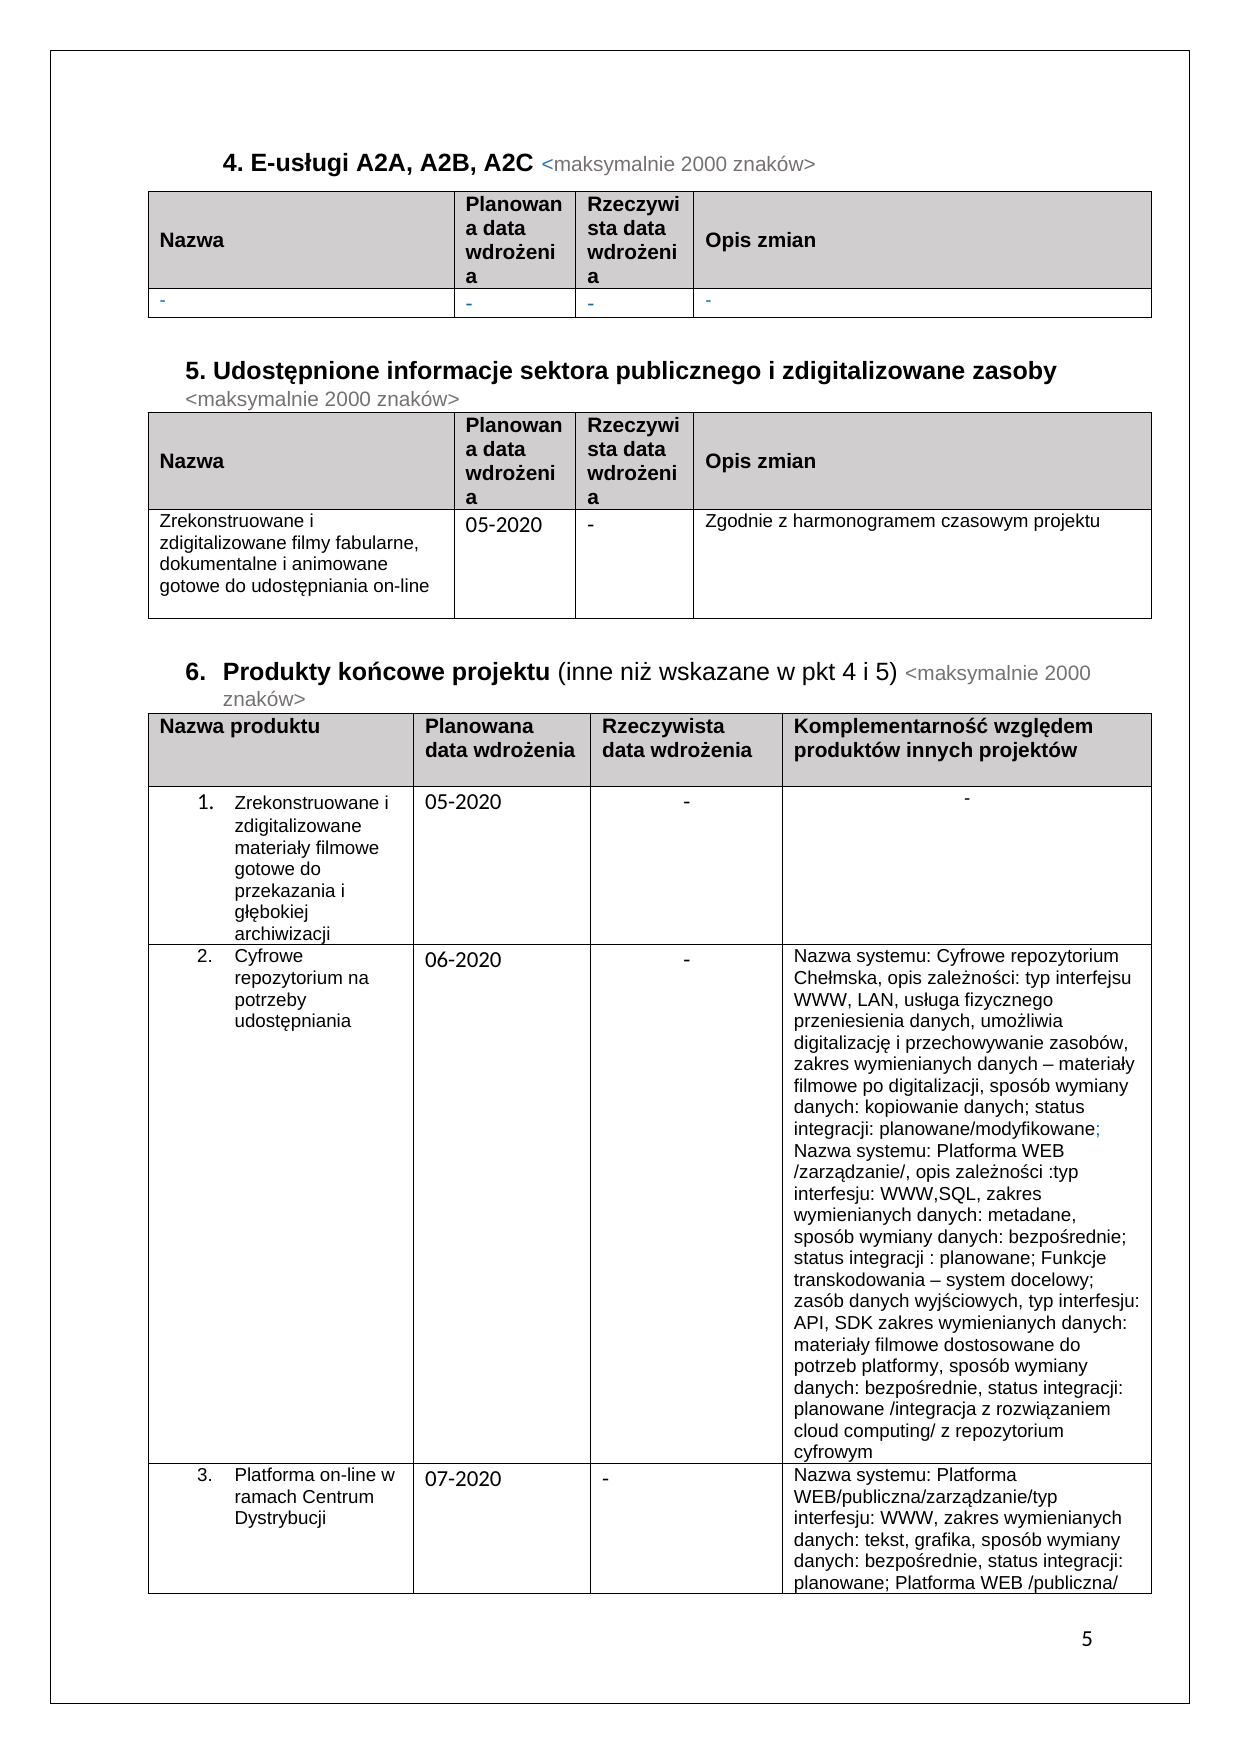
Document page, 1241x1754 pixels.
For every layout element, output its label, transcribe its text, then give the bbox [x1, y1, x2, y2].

table_header Nazwa produktu [149, 714, 413, 786]
table_cell Zrekonstruowane i zdigitalizowane materiały filmowe gotowe do przekazania i głębokiej archiwizacji [149, 787, 413, 944]
table_cell - [694, 289, 1151, 317]
table_cell Zgodnie z harmonogramem czasowym projektu [694, 510, 1151, 618]
table_cell Zrekonstruowane i zdigitalizowane filmy fabularne, dokumentalne i animowane gotowe do udostępniania on-line [149, 510, 454, 618]
table_header Rzeczywista data wdrożenia [576, 192, 693, 288]
subtitle Produkty końcowe projektu (inne niż wskazane w pkt 4 i 5) <maksymalnie 2000 znaków> [185, 656, 1093, 711]
table_cell - [591, 787, 782, 944]
table_header Planowana data wdrożenia [455, 192, 575, 288]
table_cell 06-2020 [414, 945, 590, 1463]
table_header Planowana data wdrożenia [455, 413, 575, 509]
subtitle 5. Udostępnione informacje sektora publicznego i zdigitalizowane zasoby <maksymalnie 2000 znaków> [185, 356, 1093, 410]
table_cell Cyfrowe repozytorium na potrzeby udostępniania [149, 945, 413, 1463]
table_header Nazwa [149, 413, 454, 509]
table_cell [783, 1464, 1151, 1593]
table_cell - [591, 945, 782, 1463]
table_header Opis zmian [694, 413, 1151, 509]
subtitle 4. E-usługi A2A, A2B, A2C <maksymalnie 2000 znaków> [223, 147, 1093, 176]
table_cell 05-2020 [414, 787, 590, 944]
table_cell - [576, 510, 693, 618]
table_cell - [149, 289, 454, 317]
table_header Rzeczywista data wdrożenia [576, 413, 693, 509]
table_header Planowana data wdrożenia [414, 714, 590, 786]
table_cell 05-2020 [455, 510, 575, 618]
table_cell - [576, 289, 693, 317]
table_cell Nazwa systemu: Cyfrowe repozytorium Chełmska, opis zależności: typ interfejsu WWW, LAN, usługa fizycznego przeniesienia danych, umożliwia digitalizację i przechowywanie zasobów, zakres wymienianych danych – materiały filmowe po digitalizacji, sposób wymiany danych: kopiowanie danych; status integracji: planowane/modyfikowane; Nazwa systemu: Platforma WEB /zarządzanie/, opis zależności :typ interfesju: WWW,SQL, zakres wymienianych danych: metadane, sposób wymiany danych: bezpośrednie; status integracji : planowane; Funkcje transkodowania – system docelowy; zasób danych wyjściowych, typ interfesju: API, SDK zakres wymienianych danych: materiały filmowe dostosowane do potrzeb platformy, sposób wymiany danych: bezpośrednie, status integracji: planowane /integracja z rozwiązaniem cloud computing/ z repozytorium cyfrowym [783, 945, 1151, 1463]
table_cell - [591, 1464, 782, 1593]
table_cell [149, 1464, 413, 1593]
table_cell - [783, 787, 1151, 944]
table_cell 07-2020 [414, 1464, 590, 1593]
table_header Nazwa [149, 192, 454, 288]
table_header Komplementarność względem produktów innych projektów [783, 714, 1151, 786]
table_header Opis zmian [694, 192, 1151, 288]
table_cell - [455, 289, 575, 317]
table_header Rzeczywista data wdrożenia [591, 714, 782, 786]
